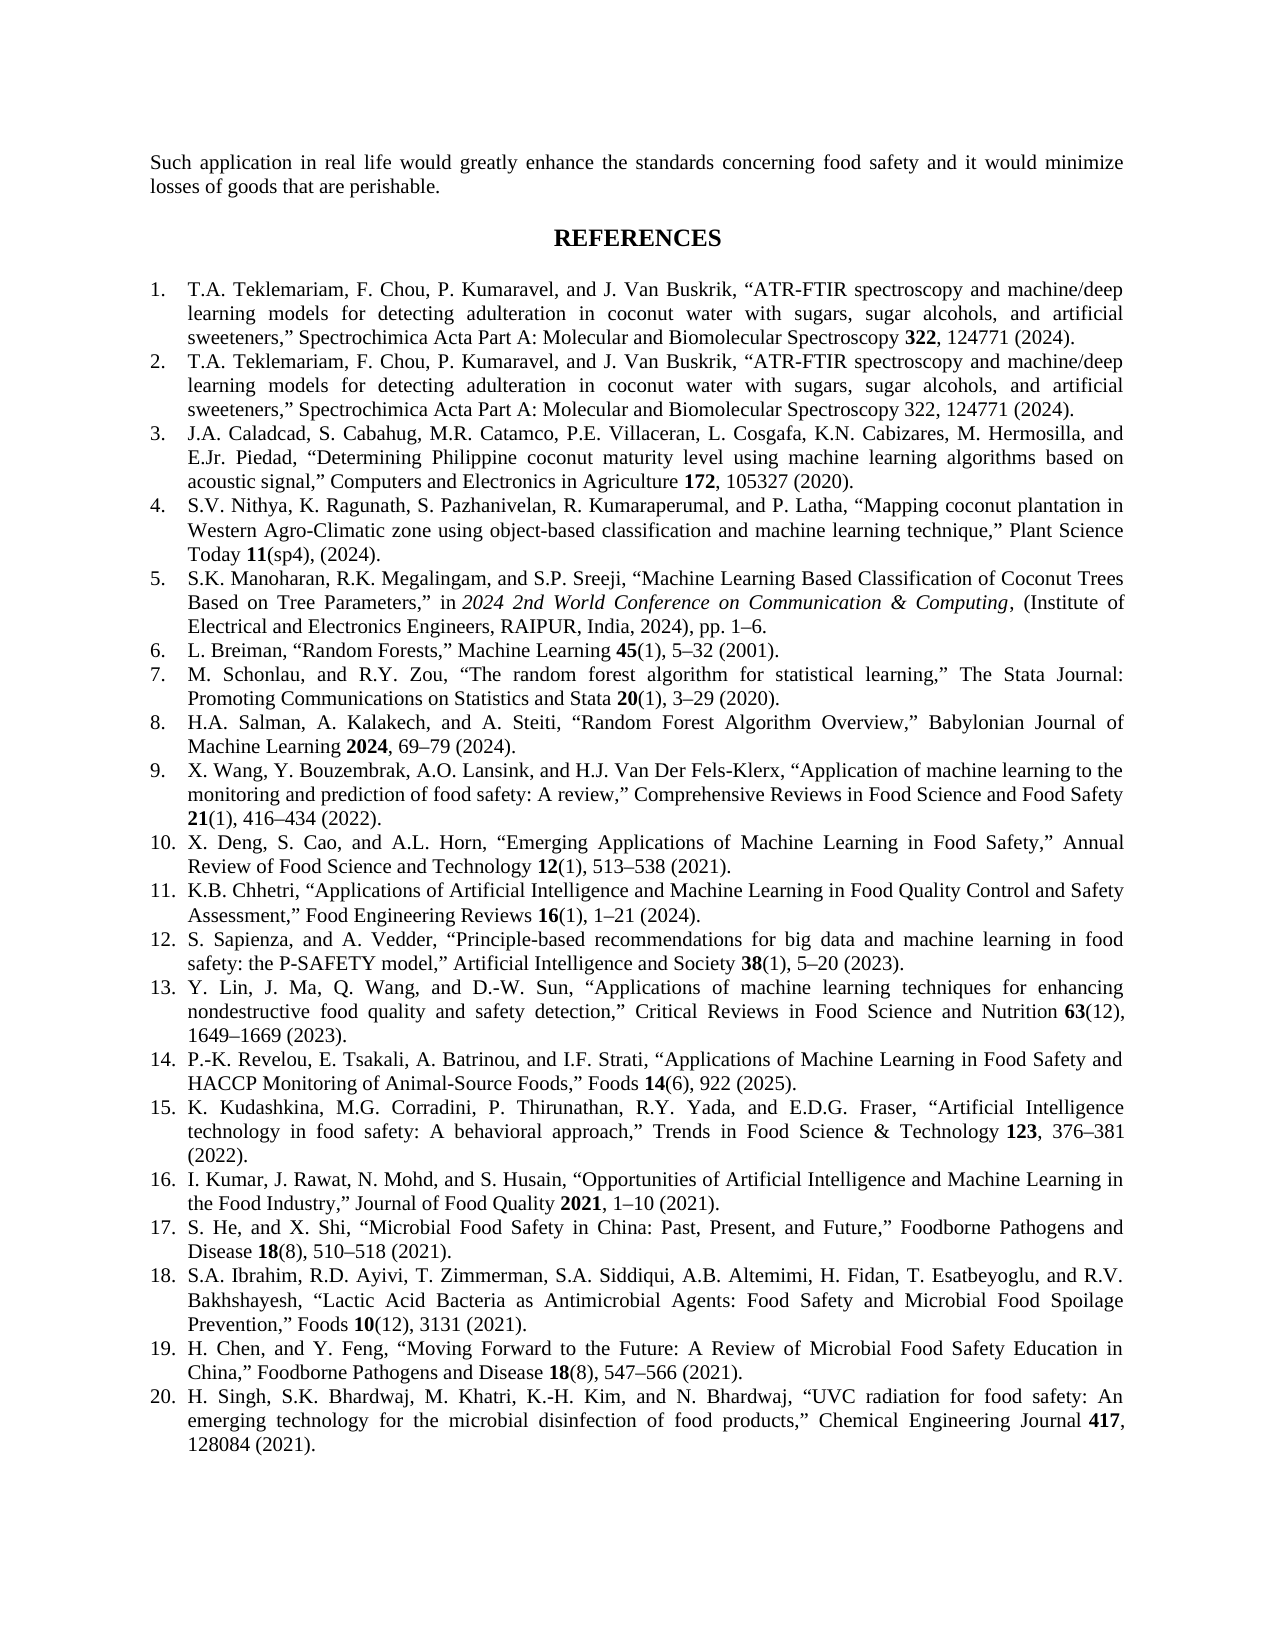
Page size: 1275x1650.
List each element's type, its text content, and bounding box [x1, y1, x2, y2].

list S. Sapienza, and A. Vedder, “Principle-based recommendations for big data and machine learning in food safety: the P-SAFETY model,” Artificial Intelligence and Society 38(1), 5–20 (2023). [150, 927, 1125, 975]
list H. Singh, S.K. Bhardwaj, M. Khatri, K.-H. Kim, and N. Bhardwaj, “UVC radiation for food safety: An emerging technology for the microbial disinfection of food products,” Chemical Engineering Journal 417, 128084 (2021). [150, 1384, 1125, 1456]
list X. Wang, Y. Bouzembrak, A.O. Lansink, and H.J. Van Der Fels‐Klerx, “Application of machine learning to the monitoring and prediction of food safety: A review,” Comprehensive Reviews in Food Science and Food Safety 21(1), 416–434 (2022). [150, 758, 1125, 830]
list Y. Lin, J. Ma, Q. Wang, and D.-W. Sun, “Applications of machine learning techniques for enhancing nondestructive food quality and safety detection,” Critical Reviews in Food Science and Nutrition 63(12), 1649–1669 (2023). [150, 975, 1125, 1047]
list K. Kudashkina, M.G. Corradini, P. Thirunathan, R.Y. Yada, and E.D.G. Fraser, “Artificial Intelligence technology in food safety: A behavioral approach,” Trends in Food Science & Technology 123, 376–381 (2022). [150, 1095, 1125, 1167]
list S.K. Manoharan, R.K. Megalingam, and S.P. Sreeji, “Machine Learning Based Classification of Coconut Trees Based on Tree Parameters,” in 2024 2nd World Conference on Communication & Computing, (Institute of Electrical and Electronics Engineers, RAIPUR, India, 2024), pp. 1–6. [150, 566, 1125, 638]
list H.A. Salman, A. Kalakech, and A. Steiti, “Random Forest Algorithm Overview,” Babylonian Journal of Machine Learning 2024, 69–79 (2024). [150, 710, 1125, 758]
list J.A. Caladcad, S. Cabahug, M.R. Catamco, P.E. Villaceran, L. Cosgafa, K.N. Cabizares, M. Hermosilla, and E.Jr. Piedad, “Determining Philippine coconut maturity level using machine learning algorithms based on acoustic signal,” Computers and Electronics in Agriculture 172, 105327 (2020). [150, 421, 1125, 493]
list L. Breiman, “Random Forests,” Machine Learning 45(1), 5–32 (2001). [150, 638, 1125, 662]
list H. Chen, and Y. Feng, “Moving Forward to the Future: A Review of Microbial Food Safety Education in China,” Foodborne Pathogens and Disease 18(8), 547–566 (2021). [150, 1336, 1125, 1384]
list X. Deng, S. Cao, and A.L. Horn, “Emerging Applications of Machine Learning in Food Safety,” Annual Review of Food Science and Technology 12(1), 513–538 (2021). [150, 830, 1125, 878]
list S.A. Ibrahim, R.D. Ayivi, T. Zimmerman, S.A. Siddiqui, A.B. Altemimi, H. Fidan, T. Esatbeyoglu, and R.V. Bakhshayesh, “Lactic Acid Bacteria as Antimicrobial Agents: Food Safety and Microbial Food Spoilage Prevention,” Foods 10(12), 3131 (2021). [150, 1263, 1125, 1336]
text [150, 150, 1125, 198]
list S.V. Nithya, K. Ragunath, S. Pazhanivelan, R. Kumaraperumal, and P. Latha, “Mapping coconut plantation in Western Agro-Climatic zone using object-based classification and machine learning technique,” Plant Science Today 11(sp4), (2024). [150, 493, 1125, 566]
subtitle References [150, 223, 1125, 252]
list S. He, and X. Shi, “Microbial Food Safety in China: Past, Present, and Future,” Foodborne Pathogens and Disease 18(8), 510–518 (2021). [150, 1215, 1125, 1263]
list T.A. Teklemariam, F. Chou, P. Kumaravel, and J. Van Buskrik, “ATR-FTIR spectroscopy and machine/deep learning models for detecting adulteration in coconut water with sugars, sugar alcohols, and artificial sweeteners,” Spectrochimica Acta Part A: Molecular and Biomolecular Spectroscopy 322, 124771 (2024). [150, 349, 1125, 421]
list M. Schonlau, and R.Y. Zou, “The random forest algorithm for statistical learning,” The Stata Journal: Promoting Communications on Statistics and Stata 20(1), 3–29 (2020). [150, 662, 1125, 710]
list K.B. Chhetri, “Applications of Artificial Intelligence and Machine Learning in Food Quality Control and Safety Assessment,” Food Engineering Reviews 16(1), 1–21 (2024). [150, 878, 1125, 927]
list T.A. Teklemariam, F. Chou, P. Kumaravel, and J. Van Buskrik, “ATR-FTIR spectroscopy and machine/deep learning models for detecting adulteration in coconut water with sugars, sugar alcohols, and artificial sweeteners,” Spectrochimica Acta Part A: Molecular and Biomolecular Spectroscopy 322, 124771 (2024). [150, 277, 1125, 349]
list P.-K. Revelou, E. Tsakali, A. Batrinou, and I.F. Strati, “Applications of Machine Learning in Food Safety and HACCP Monitoring of Animal-Source Foods,” Foods 14(6), 922 (2025). [150, 1047, 1125, 1095]
list I. Kumar, J. Rawat, N. Mohd, and S. Husain, “Opportunities of Artificial Intelligence and Machine Learning in the Food Industry,” Journal of Food Quality 2021, 1–10 (2021). [150, 1167, 1125, 1215]
